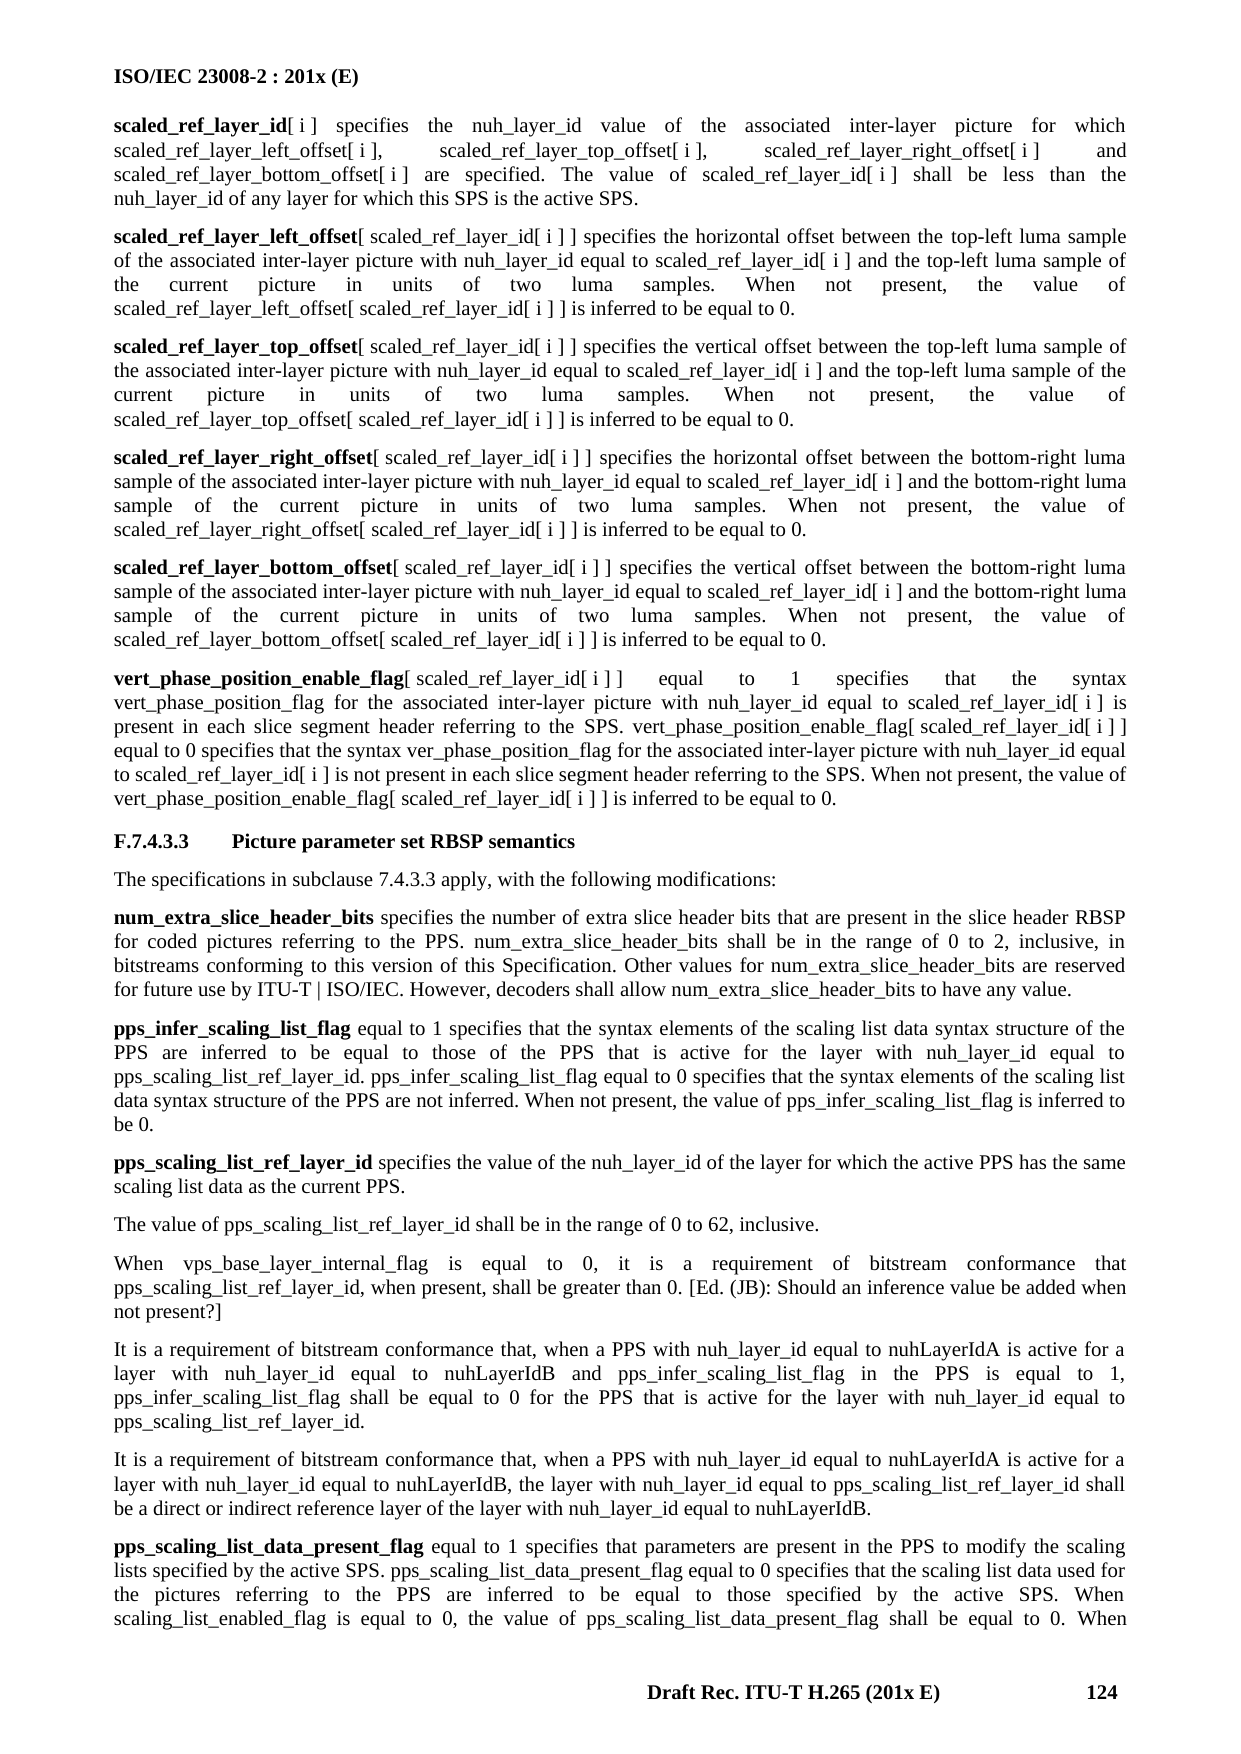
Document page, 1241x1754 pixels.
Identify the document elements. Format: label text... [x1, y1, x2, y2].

text When vps_base_layer_internal_flag is equal to 0, it is a requirement of bitstream conformance that pps_scaling_list_ref_layer_id, when present, shall be greater than 0. [Ed. (JB): Should an inference value be added when not present?] [113, 1251, 1127, 1323]
text pps_scaling_list_ref_layer_id specifies the value of the nuh_layer_id of the layer for which the active PPS has the same scaling list data as the current PPS. [113, 1150, 1127, 1198]
text pps_infer_scaling_list_flag equal to 1 specifies that the syntax elements of the scaling list data syntax structure of the PPS are inferred to be equal to those of the PPS that is active for the layer with nuh_layer_id equal to pps_scaling_list_ref_layer_id. pps_infer_scaling_list_flag equal to 0 specifies that the syntax elements of the scaling list data syntax structure of the PPS are not inferred. When not present, the value of pps_infer_scaling_list_flag is inferred to be 0. [113, 1016, 1127, 1136]
text scaled_ref_layer_left_offset[ scaled_ref_layer_id[ i ] ] specifies the horizontal offset between the top-left luma sample of the associated inter-layer picture with nuh_layer_id equal to scaled_ref_layer_id[ i ] and the top-left luma sample of the current picture in units of two luma samples. When not present, the value of scaled_ref_layer_left_offset[ scaled_ref_layer_id[ i ] ] is inferred to be equal to 0. [113, 224, 1127, 320]
text It is a requirement of bitstream conformance that, when a PPS with nuh_layer_id equal to nuhLayerIdA is active for a layer with nuh_layer_id equal to nuhLayerIdB and pps_infer_scaling_list_flag in the PPS is equal to 1, pps_infer_scaling_list_flag shall be equal to 0 for the PPS that is active for the layer with nuh_layer_id equal to pps_scaling_list_ref_layer_id. [113, 1337, 1127, 1433]
text scaled_ref_layer_id[ i ] specifies the nuh_layer_id value of the associated inter-layer picture for which scaled_ref_layer_left_offset[ i ], scaled_ref_layer_top_offset[ i ], scaled_ref_layer_right_offset[ i ] and scaled_ref_layer_bottom_offset[ i ] are specified. The value of scaled_ref_layer_id[ i ] shall be less than the nuh_layer_id of any layer for which this SPS is the active SPS. [113, 113, 1127, 210]
list Picture parameter set RBSP semantics [113, 829, 1127, 853]
text scaled_ref_layer_right_offset[ scaled_ref_layer_id[ i ] ] specifies the horizontal offset between the bottom-right luma sample of the associated inter-layer picture with nuh_layer_id equal to scaled_ref_layer_id[ i ] and the bottom-right luma sample of the current picture in units of two luma samples. When not present, the value of scaled_ref_layer_right_offset[ scaled_ref_layer_id[ i ] ] is inferred to be equal to 0. [113, 445, 1127, 541]
text It is a requirement of bitstream conformance that, when a PPS with nuh_layer_id equal to nuhLayerIdA is active for a layer with nuh_layer_id equal to nuhLayerIdB, the layer with nuh_layer_id equal to pps_scaling_list_ref_layer_id shall be a direct or indirect reference layer of the layer with nuh_layer_id equal to nuhLayerIdB. [113, 1447, 1127, 1519]
text The specifications in subclause 7.4.3.3 apply, with the following modifications: [113, 867, 1127, 891]
text scaled_ref_layer_bottom_offset[ scaled_ref_layer_id[ i ] ] specifies the vertical offset between the bottom-right luma sample of the associated inter-layer picture with nuh_layer_id equal to scaled_ref_layer_id[ i ] and the bottom-right luma sample of the current picture in units of two luma samples. When not present, the value of scaled_ref_layer_bottom_offset[ scaled_ref_layer_id[ i ] ] is inferred to be equal to 0. [113, 555, 1127, 651]
text The value of pps_scaling_list_ref_layer_id shall be in the range of 0 to 62, inclusive. [113, 1212, 1127, 1236]
text vert_phase_position_enable_flag[ scaled_ref_layer_id[ i ] ] equal to 1 specifies that the syntax vert_phase_position_flag for the associated inter-layer picture with nuh_layer_id equal to scaled_ref_layer_id[ i ] is present in each slice segment header referring to the SPS. vert_phase_position_enable_flag[ scaled_ref_layer_id[ i ] ] equal to 0 specifies that the syntax ver_phase_position_flag for the associated inter-layer picture with nuh_layer_id equal to scaled_ref_layer_id[ i ] is not present in each slice segment header referring to the SPS. When not present, the value of vert_phase_position_enable_flag[ scaled_ref_layer_id[ i ] ] is inferred to be equal to 0. [113, 666, 1127, 810]
text num_extra_slice_header_bits specifies the number of extra slice header bits that are present in the slice header RBSP for coded pictures referring to the PPS. num_extra_slice_header_bits shall be in the range of 0 to 2, inclusive, in bitstreams conforming to this version of this Specification. Other values for num_extra_slice_header_bits are reserved for future use by ITU-T | ISO/IEC. However, decoders shall allow num_extra_slice_header_bits to have any value. [113, 905, 1127, 1001]
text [113, 1534, 1127, 1630]
text scaled_ref_layer_top_offset[ scaled_ref_layer_id[ i ] ] specifies the vertical offset between the top-left luma sample of the associated inter-layer picture with nuh_layer_id equal to scaled_ref_layer_id[ i ] and the top-left luma sample of the current picture in units of two luma samples. When not present, the value of scaled_ref_layer_top_offset[ scaled_ref_layer_id[ i ] ] is inferred to be equal to 0. [113, 334, 1127, 431]
